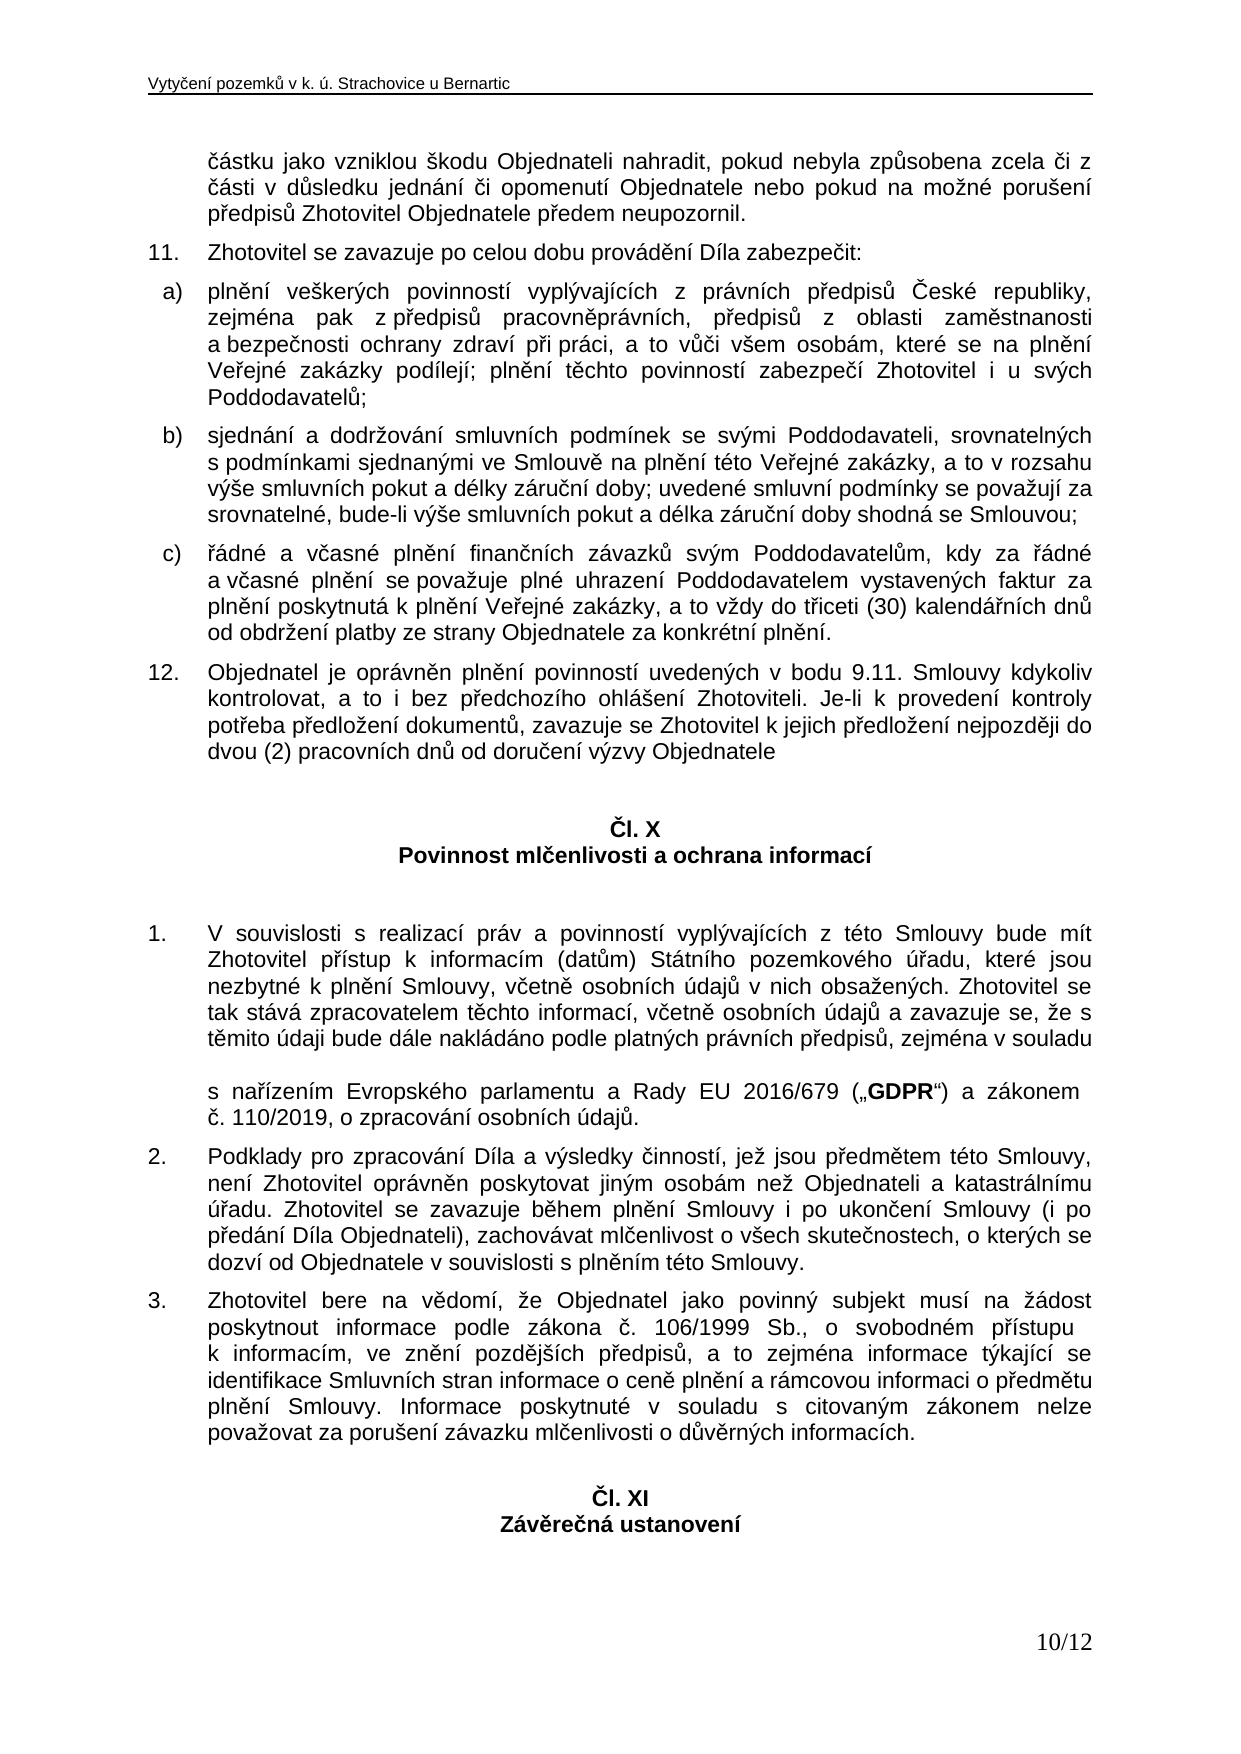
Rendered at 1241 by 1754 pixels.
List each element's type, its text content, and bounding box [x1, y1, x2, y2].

subtitle Povinnost mlčenlivosti a ochrana informací [177, 842, 1093, 868]
list Zhotovitel bere na vědomí, že Objednatel jako povinný subjekt musí na žádost poskytnout informace podle zákona č. 106/1999 Sb., o svobodném přístupu k informacím, ve znění pozdějších předpisů, a to zejména informace týkající se identifikace Smluvních stran informace o ceně plnění a rámcovou informaci o předmětu plnění Smlouvy. Informace poskytnuté v souladu s citovaným zákonem nelze považovat za porušení závazku mlčenlivosti o důvěrných informacích. [148, 1287, 1093, 1446]
list sjednání a dodržování smluvních podmínek se svými Poddodavateli, srovnatelných s podmínkami sjednanými ve Smlouvě na plnění této Veřejné zakázky, a to v rozsahu výše smluvních pokut a délky záruční doby; uvedené smluvní podmínky se považují za srovnatelné, bude-li výše smluvních pokut a délka záruční doby shodná se Smlouvou; [162, 422, 1093, 528]
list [148, 148, 1093, 227]
list V souvislosti s realizací práv a povinností vyplývajících z této Smlouvy bude mít Zhotovitel přístup k informacím (datům) Státního pozemkového úřadu, které jsou nezbytné k plnění Smlouvy, včetně osobních údajů v nich obsažených. Zhotovitel se tak stává zpracovatelem těchto informací, včetně osobních údajů a zavazuje se, že s těmito údaji bude dále nakládáno podle platných právních předpisů, zejména v souladu s nařízením Evropského parlamentu a Rady EU 2016/679 („GDPR“) a zákonem č. 110/2019, o zpracování osobních údajů. [148, 920, 1093, 1131]
subtitle Čl. X [177, 816, 1093, 842]
subtitle Závěrečná ustanovení [148, 1511, 1093, 1537]
list Objednatel je oprávněn plnění povinností uvedených v bodu 9.11. Smlouvy kdykoliv kontrolovat, a to i bez předchozího ohlášení Zhotoviteli. Je-li k provedení kontroly potřeba předložení dokumentů, zavazuje se Zhotovitel k jejich předložení nejpozději do dvou (2) pracovních dnů od doručení výzvy Objednatele [148, 659, 1093, 764]
list řádné a včasné plnění finančních závazků svým Poddodavatelům, kdy za řádné a včasné plnění se považuje plné uhrazení Poddodavatelem vystavených faktur za plnění poskytnutá k plnění Veřejné zakázky, a to vždy do třiceti (30) kalendářních dnů od obdržení platby ze strany Objednatele za konkrétní plnění. [162, 540, 1093, 647]
list plnění veškerých povinností vyplývajících z právních předpisů České republiky, zejména pak z předpisů pracovněprávních, předpisů z oblasti zaměstnanosti a bezpečnosti ochrany zdraví při práci, a to vůči všem osobám, které se na plnění Veřejné zakázky podílejí; plnění těchto povinností zabezpečí Zhotovitel i u svých Poddodavatelů; [162, 278, 1093, 410]
subtitle Čl. XI [148, 1484, 1093, 1511]
list Podklady pro zpracování Díla a výsledky činností, jež jsou předmětem této Smlouvy, není Zhotovitel oprávněn poskytovat jiným osobám než Objednateli a katastrálnímu úřadu. Zhotovitel se zavazuje během plnění Smlouvy i po ukončení Smlouvy (i po předání Díla Objednateli), zachovávat mlčenlivost o všech skutečnostech, o kterých se dozví od Objednatele v souvislosti s plněním této Smlouvy. [148, 1143, 1093, 1275]
list Zhotovitel se zavazuje po celou dobu provádění Díla zabezpečit: [148, 239, 1093, 266]
